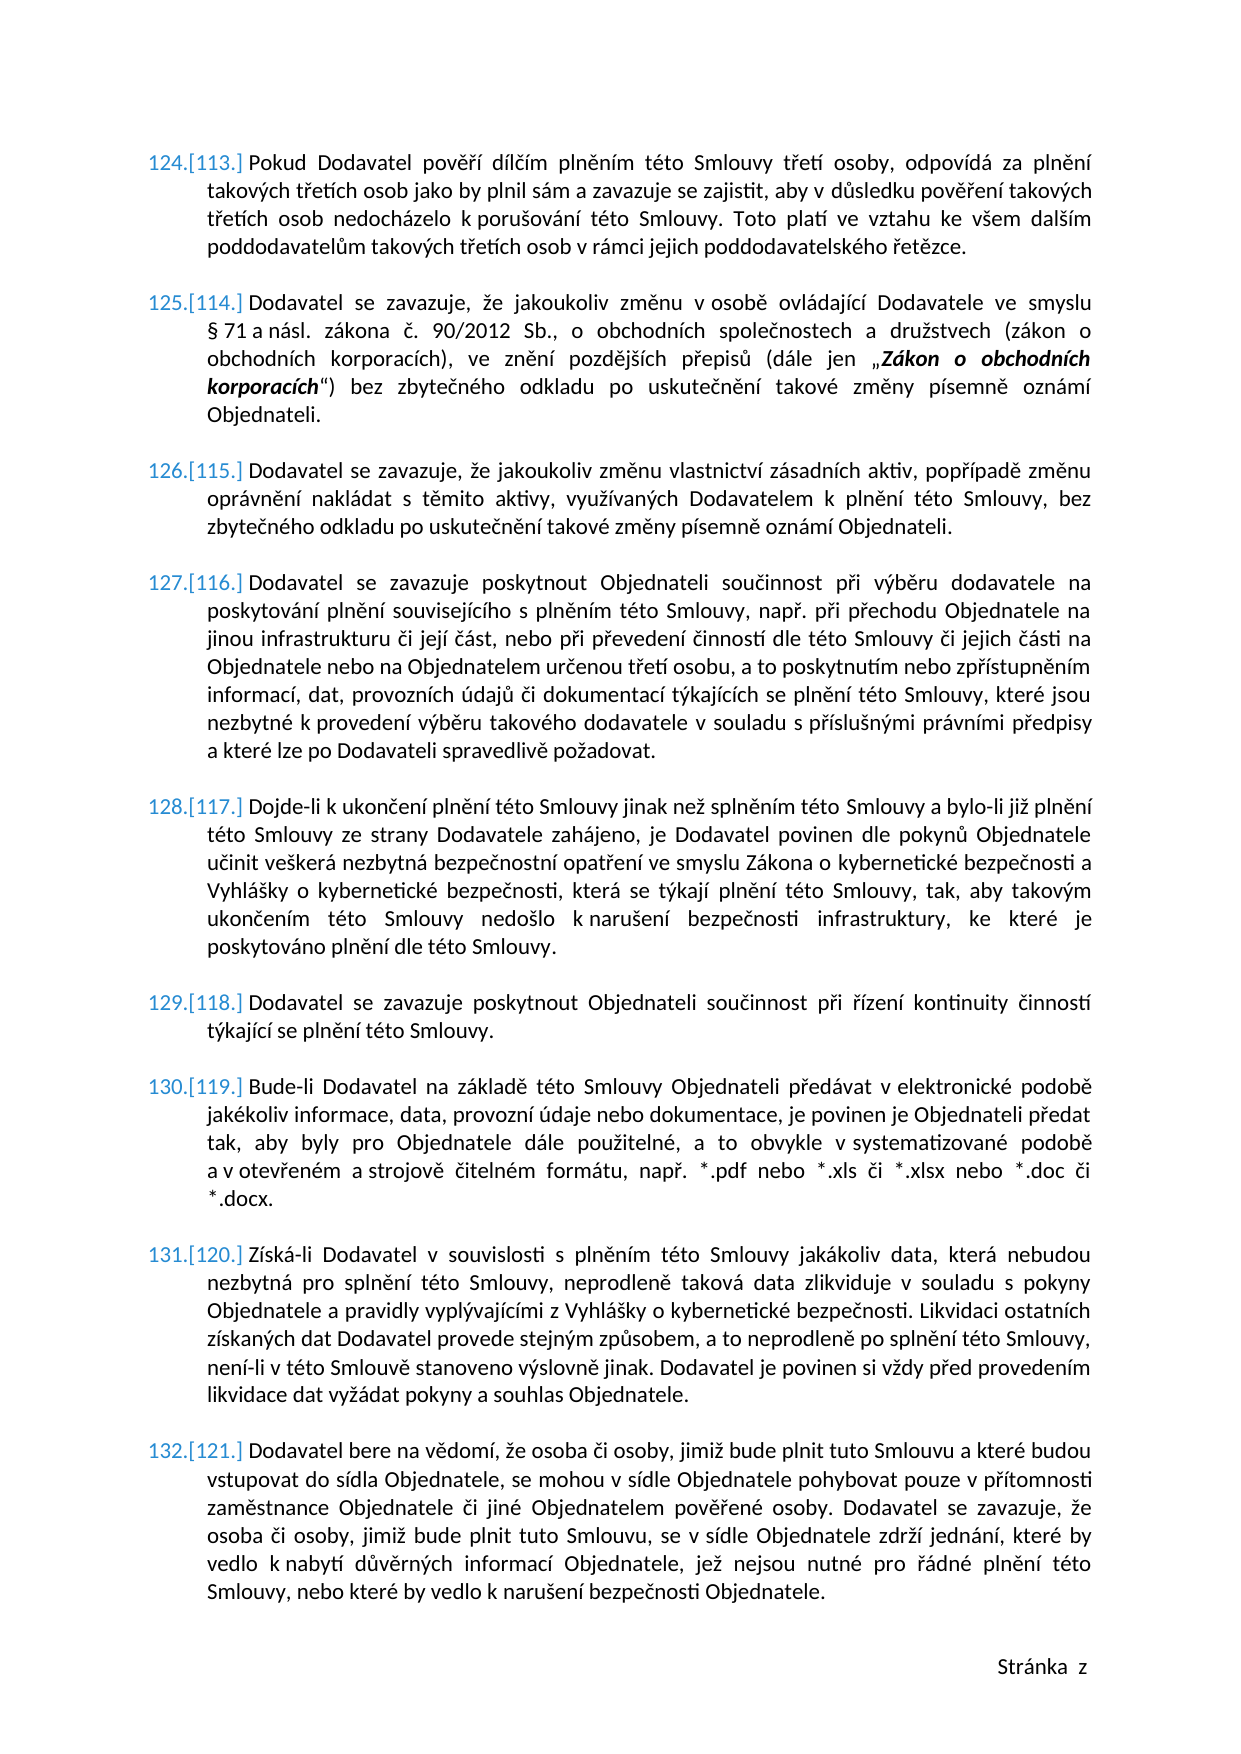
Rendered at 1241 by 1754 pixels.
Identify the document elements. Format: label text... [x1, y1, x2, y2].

text Dodavatel se zavazuje, že jakoukoliv změnu vlastnictví zásadních aktiv, popřípadě změnu oprávnění nakládat s těmito aktivy, využívaných Dodavatelem k plnění této Smlouvy, bez zbytečného odkladu po uskutečnění takové změny písemně oznámí Objednateli. [148, 456, 1092, 540]
text Bude-li Dodavatel na základě této Smlouvy Objednateli předávat v elektronické podobě jakékoliv informace, data, provozní údaje nebo dokumentace, je povinen je Objednateli předat tak, aby byly pro Objednatele dále použitelné, a to obvykle v systematizované podobě a v otevřeném a strojově čitelném formátu, např. *.pdf nebo *.xls či *.xlsx nebo *.doc či *.docx. [148, 1072, 1092, 1212]
text Dodavatel bere na vědomí, že osoba či osoby, jimiž bude plnit tuto Smlouvu a které budou vstupovat do sídla Objednatele, se mohou v sídle Objednatele pohybovat pouze v přítomnosti zaměstnance Objednatele či jiné Objednatelem pověřené osoby. Dodavatel se zavazuje, že osoba či osoby, jimiž bude plnit tuto Smlouvu, se v sídle Objednatele zdrží jednání, které by vedlo k nabytí důvěrných informací Objednatele, jež nejsou nutné pro řádné plnění této Smlouvy, nebo které by vedlo k narušení bezpečnosti Objednatele. [148, 1437, 1092, 1605]
text Získá-li Dodavatel v souvislosti s plněním této Smlouvy jakákoliv data, která nebudou nezbytná pro splnění této Smlouvy, neprodleně taková data zlikviduje v souladu s pokyny Objednatele a pravidly vyplývajícími z Vyhlášky o kybernetické bezpečnosti. Likvidaci ostatních získaných dat Dodavatel provede stejným způsobem, a to neprodleně po splnění této Smlouvy, není-li v této Smlouvě stanoveno výslovně jinak. Dodavatel je povinen si vždy před provedením likvidace dat vyžádat pokyny a souhlas Objednatele. [148, 1241, 1092, 1409]
text Dodavatel se zavazuje poskytnout Objednateli součinnost při výběru dodavatele na poskytování plnění souvisejícího s plněním této Smlouvy, např. při přechodu Objednatele na jinou infrastrukturu či její část, nebo při převedení činností dle této Smlouvy či jejich části na Objednatele nebo na Objednatelem určenou třetí osobu, a to poskytnutím nebo zpřístupněním informací, dat, provozních údajů či dokumentací týkajících se plnění této Smlouvy, které jsou nezbytné k provedení výběru takového dodavatele v souladu s příslušnými právními předpisy a které lze po Dodavateli spravedlivě požadovat. [148, 568, 1092, 764]
text Dojde-li k ukončení plnění této Smlouvy jinak než splněním této Smlouvy a bylo-li již plnění této Smlouvy ze strany Dodavatele zahájeno, je Dodavatel povinen dle pokynů Objednatele učinit veškerá nezbytná bezpečnostní opatření ve smyslu Zákona o kybernetické bezpečnosti a Vyhlášky o kybernetické bezpečnosti, která se týkají plnění této Smlouvy, tak, aby takovým ukončením této Smlouvy nedošlo k narušení bezpečnosti infrastruktury, ke které je poskytováno plnění dle této Smlouvy. [148, 792, 1092, 960]
text Pokud Dodavatel pověří dílčím plněním této Smlouvy třetí osoby, odpovídá za plnění takových třetích osob jako by plnil sám a zavazuje se zajistit, aby v důsledku pověření takových třetích osob nedocházelo k porušování této Smlouvy. Toto platí ve vztahu ke všem dalším poddodavatelům takových třetích osob v rámci jejich poddodavatelského řetězce. [148, 148, 1092, 260]
text Dodavatel se zavazuje, že jakoukoliv změnu v osobě ovládající Dodavatele ve smyslu § 71 a násl. zákona č. 90/2012 Sb., o obchodních společnostech a družstvech (zákon o obchodních korporacích), ve znění pozdějších přepisů (dále jen „Zákon o obchodních korporacích“) bez zbytečného odkladu po uskutečnění takové změny písemně oznámí Objednateli. [148, 288, 1092, 428]
text Dodavatel se zavazuje poskytnout Objednateli součinnost při řízení kontinuity činností týkající se plnění této Smlouvy. [148, 988, 1092, 1044]
